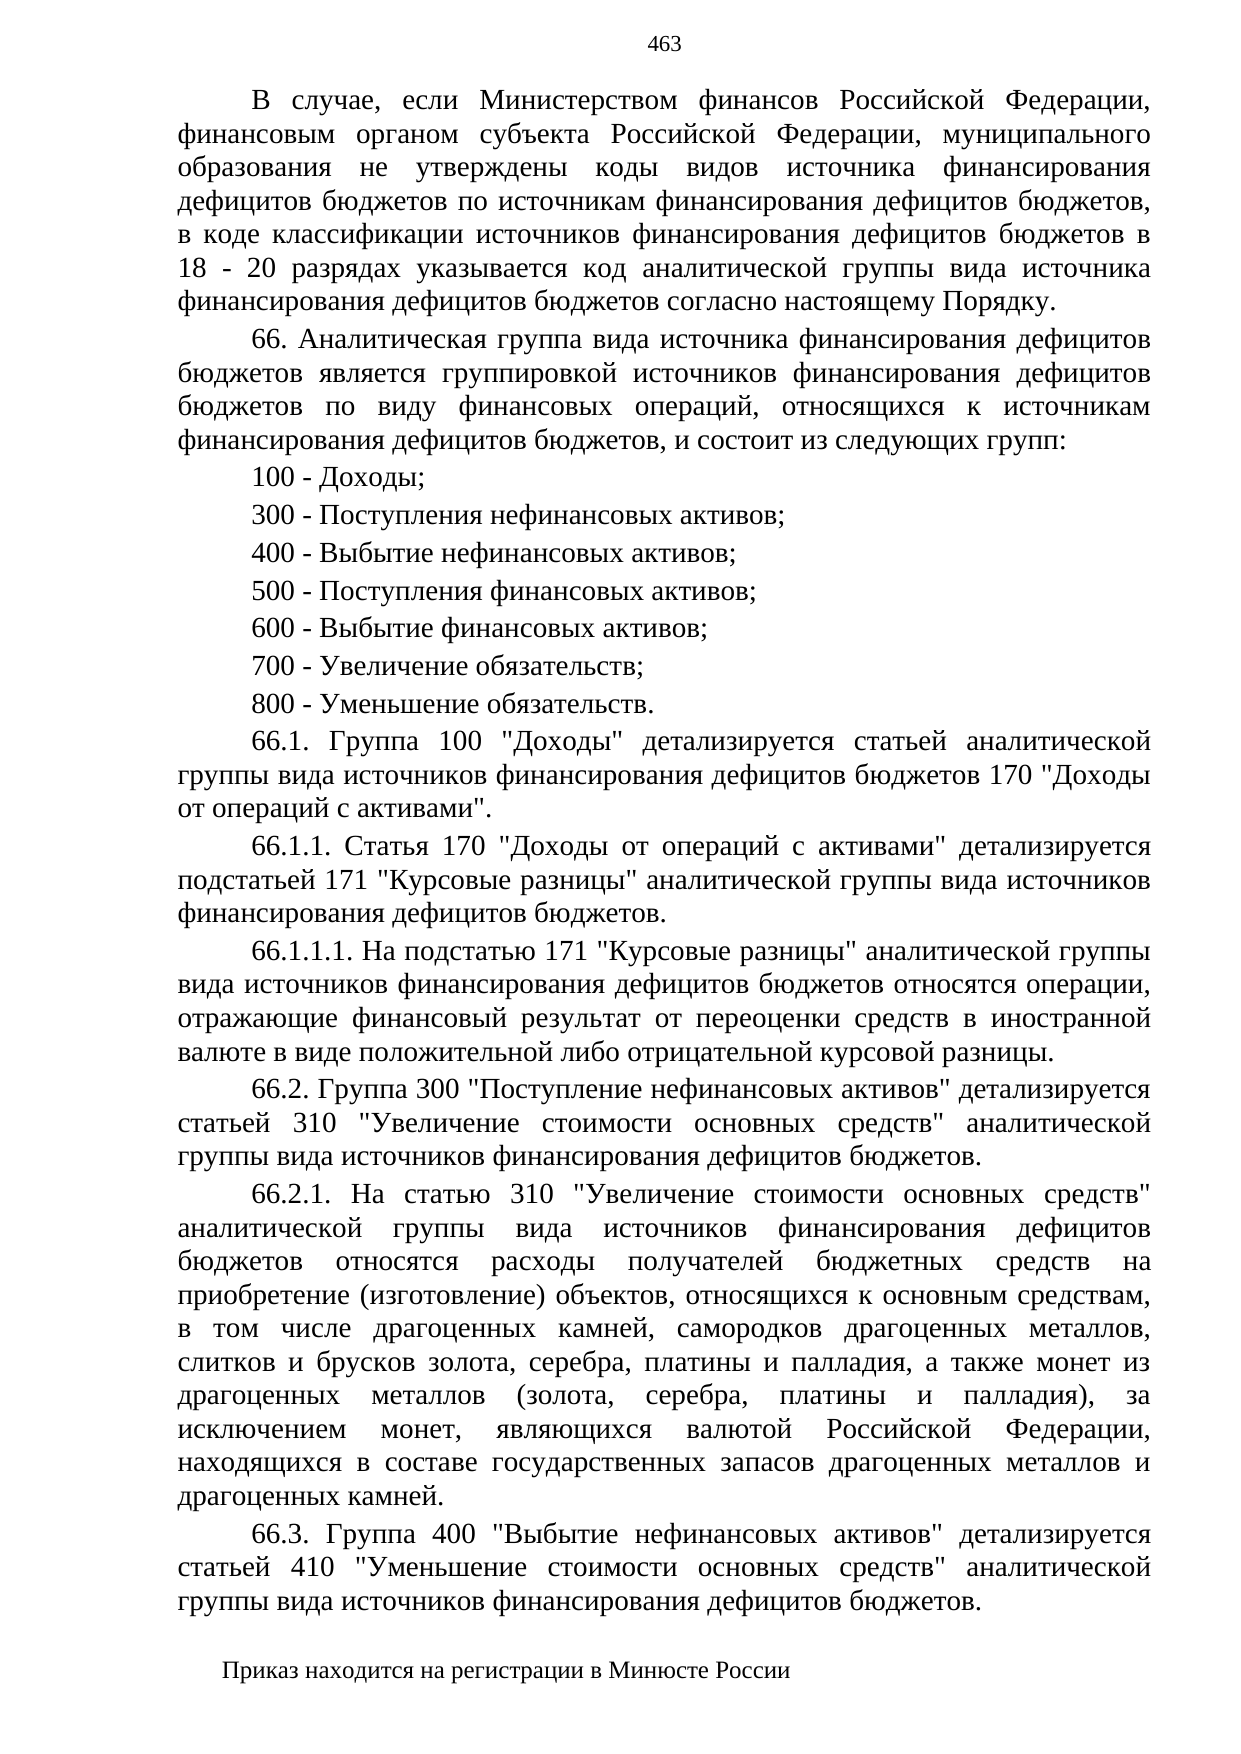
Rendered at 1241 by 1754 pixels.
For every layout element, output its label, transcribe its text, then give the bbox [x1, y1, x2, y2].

text 100 - Доходы; [177, 459, 1152, 493]
text 66.1.1.1. На подстатью 171 "Курсовые разницы" аналитической группы вида источников финансирования дефицитов бюджетов относятся операции, отражающие финансовый результат от переоценки средств в иностранной валюте в виде положительной либо отрицательной курсовой разницы. [177, 933, 1152, 1067]
text 500 - Поступления финансовых активов; [177, 573, 1152, 606]
text 600 - Выбытие финансовых активов; [177, 610, 1152, 644]
text 300 - Поступления нефинансовых активов; [177, 497, 1152, 531]
text 800 - Уменьшение обязательств. [177, 686, 1152, 719]
text 66. Аналитическая группа вида источника финансирования дефицитов бюджетов является группировкой источников финансирования дефицитов бюджетов по виду финансовых операций, относящихся к источникам финансирования дефицитов бюджетов, и состоит из следующих групп: [177, 321, 1152, 455]
text В случае, если Министерством финансов Российской Федерации, финансовым органом субъекта Российской Федерации, муниципального образования не утверждены коды видов источника финансирования дефицитов бюджетов по источникам финансирования дефицитов бюджетов, в коде классификации источников финансирования дефицитов бюджетов в 18 - 20 разрядах указывается код аналитической группы вида источника финансирования дефицитов бюджетов согласно настоящему Порядку. [177, 82, 1152, 317]
text 66.1. Группа 100 "Доходы" детализируется статьей аналитической группы вида источников финансирования дефицитов бюджетов 170 "Доходы от операций с активами". [177, 723, 1152, 824]
text 66.2.1. На статью 310 "Увеличение стоимости основных средств" аналитической группы вида источников финансирования дефицитов бюджетов относятся расходы получателей бюджетных средств на приобретение (изготовление) объектов, относящихся к основным средствам, в том числе драгоценных камней, самородков драгоценных металлов, слитков и брусков золота, серебра, платины и палладия, а также монет из драгоценных металлов (золота, серебра, платины и палладия), за исключением монет, являющихся валютой Российской Федерации, находящихся в составе государственных запасов драгоценных металлов и драгоценных камней. [177, 1176, 1152, 1512]
text 400 - Выбытие нефинансовых активов; [177, 535, 1152, 568]
text 700 - Увеличение обязательств; [177, 648, 1152, 682]
text 66.1.1. Статья 170 "Доходы от операций с активами" детализируется подстатьей 171 "Курсовые разницы" аналитической группы вида источников финансирования дефицитов бюджетов. [177, 828, 1152, 929]
text 66.3. Группа 400 "Выбытие нефинансовых активов" детализируется статьей 410 "Уменьшение стоимости основных средств" аналитической группы вида источников финансирования дефицитов бюджетов. [177, 1516, 1152, 1616]
text 66.2. Группа 300 "Поступление нефинансовых активов" детализируется статьей 310 "Увеличение стоимости основных средств" аналитической группы вида источников финансирования дефицитов бюджетов. [177, 1071, 1152, 1172]
